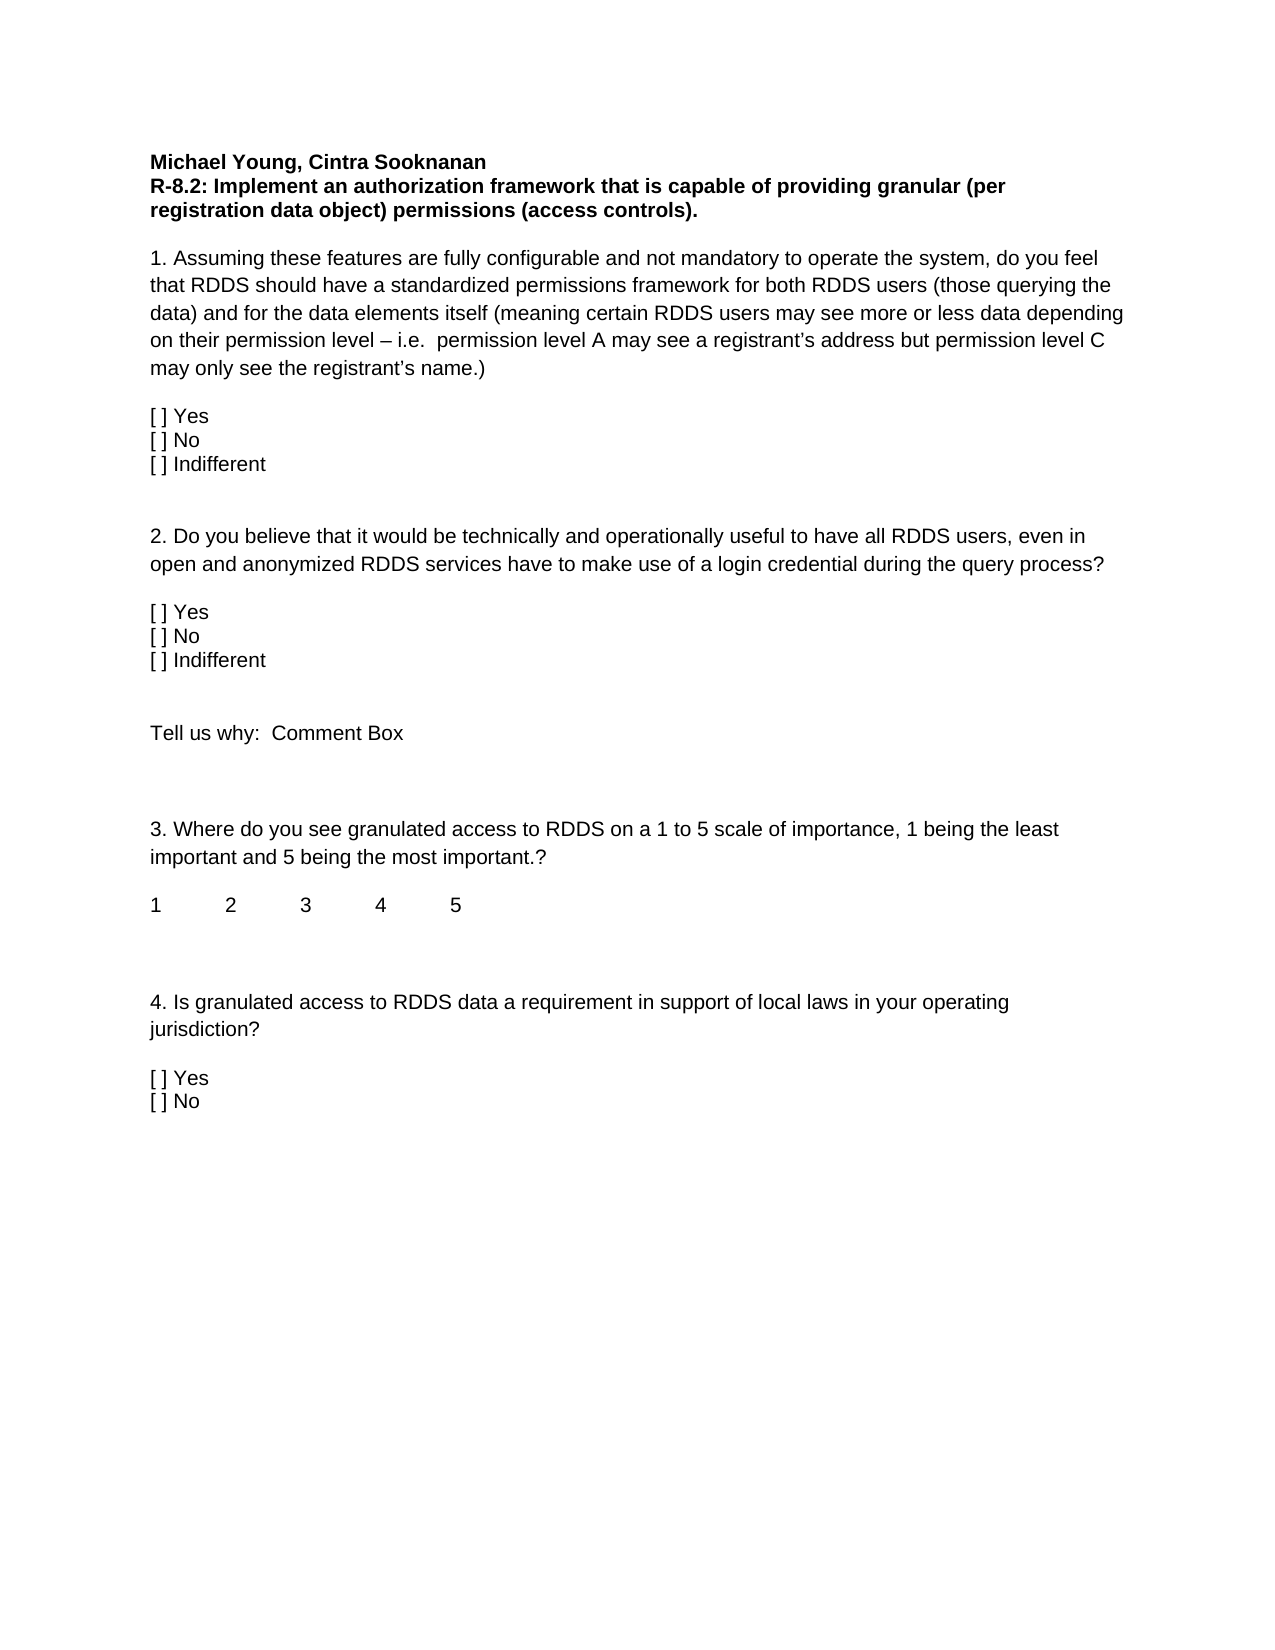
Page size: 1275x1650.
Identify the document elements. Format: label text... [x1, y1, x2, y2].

text [ ] Yes [150, 1065, 1125, 1089]
text [ ] Yes [150, 600, 1125, 624]
text [ ] No [150, 624, 1125, 648]
text Michael Young, Cintra Sooknanan [150, 150, 1125, 174]
text Tell us why: Comment Box [150, 720, 1125, 744]
text R-8.2: Implement an authorization framework that is capable of providing granular (per registration data object) permissions (access controls). [150, 174, 1125, 222]
text 1. Assuming these features are fully configurable and not mandatory to operate the system, do you feel that RDDS should have a standardized permissions framework for both RDDS users (those querying the data) and for the data elements itself (meaning certain RDDS users may see more or less data depending on their permission level – i.e. permission level A may see a registrant’s address but permission level C may only see the registrant’s name.) [150, 246, 1125, 380]
text 2. Do you believe that it would be technically and operationally useful to have all RDDS users, even in open and anonymized RDDS services have to make use of a login credential during the query process? [150, 524, 1125, 576]
text 3. Where do you see granulated access to RDDS on a 1 to 5 scale of importance, 1 being the least important and 5 being the most important.? [150, 817, 1125, 868]
text [ ] Yes [150, 404, 1125, 428]
text [ ] No [150, 428, 1125, 452]
text [ ] Indifferent [150, 648, 1125, 672]
text [ ] No [150, 1089, 1125, 1113]
text 1 2 3 4 5 [150, 893, 1125, 917]
text [ ] Indifferent [150, 452, 1125, 476]
text 4. Is granulated access to RDDS data a requirement in support of local laws in your operating jurisdiction? [150, 989, 1125, 1041]
